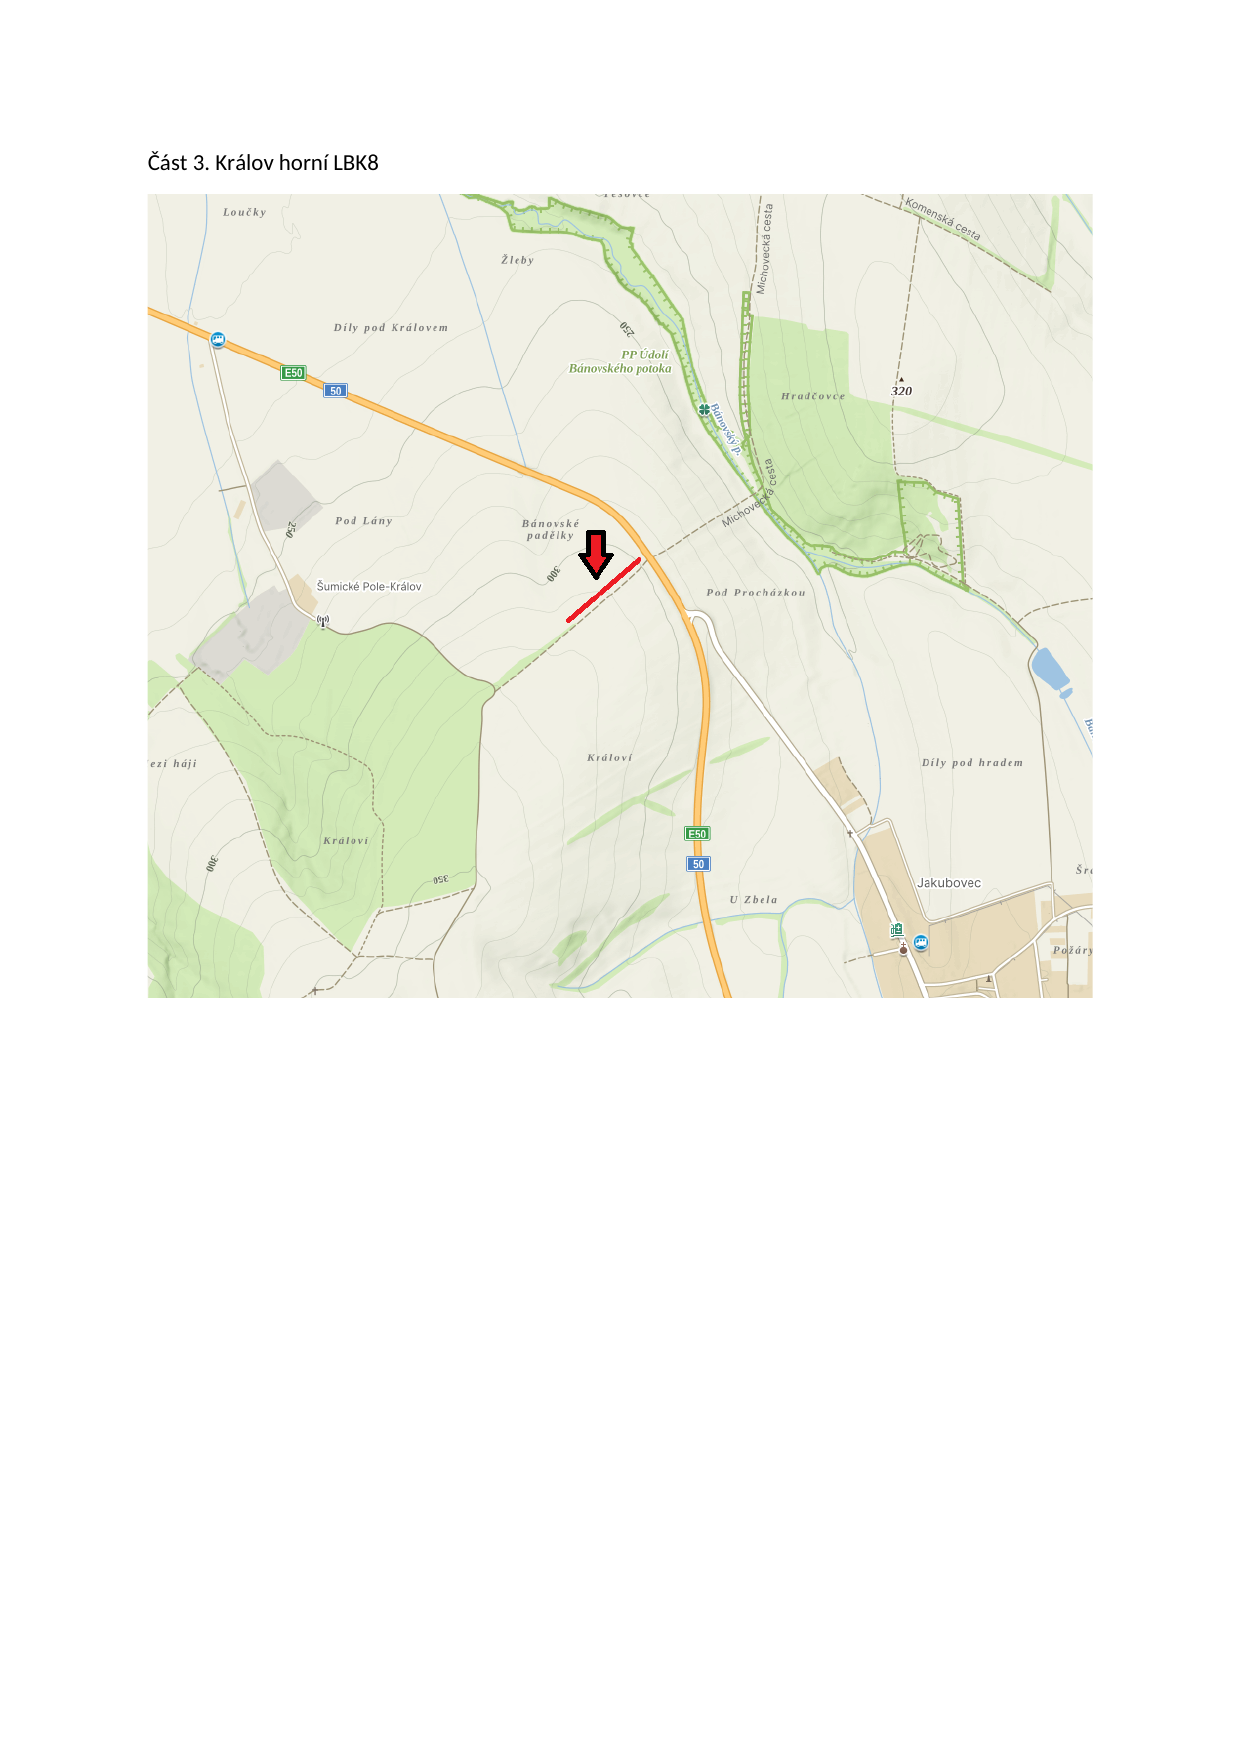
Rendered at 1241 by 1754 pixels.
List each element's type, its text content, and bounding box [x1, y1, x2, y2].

text Část 3. Králov horní LBK8 [148, 148, 1093, 176]
picture [147, 194, 1093, 998]
